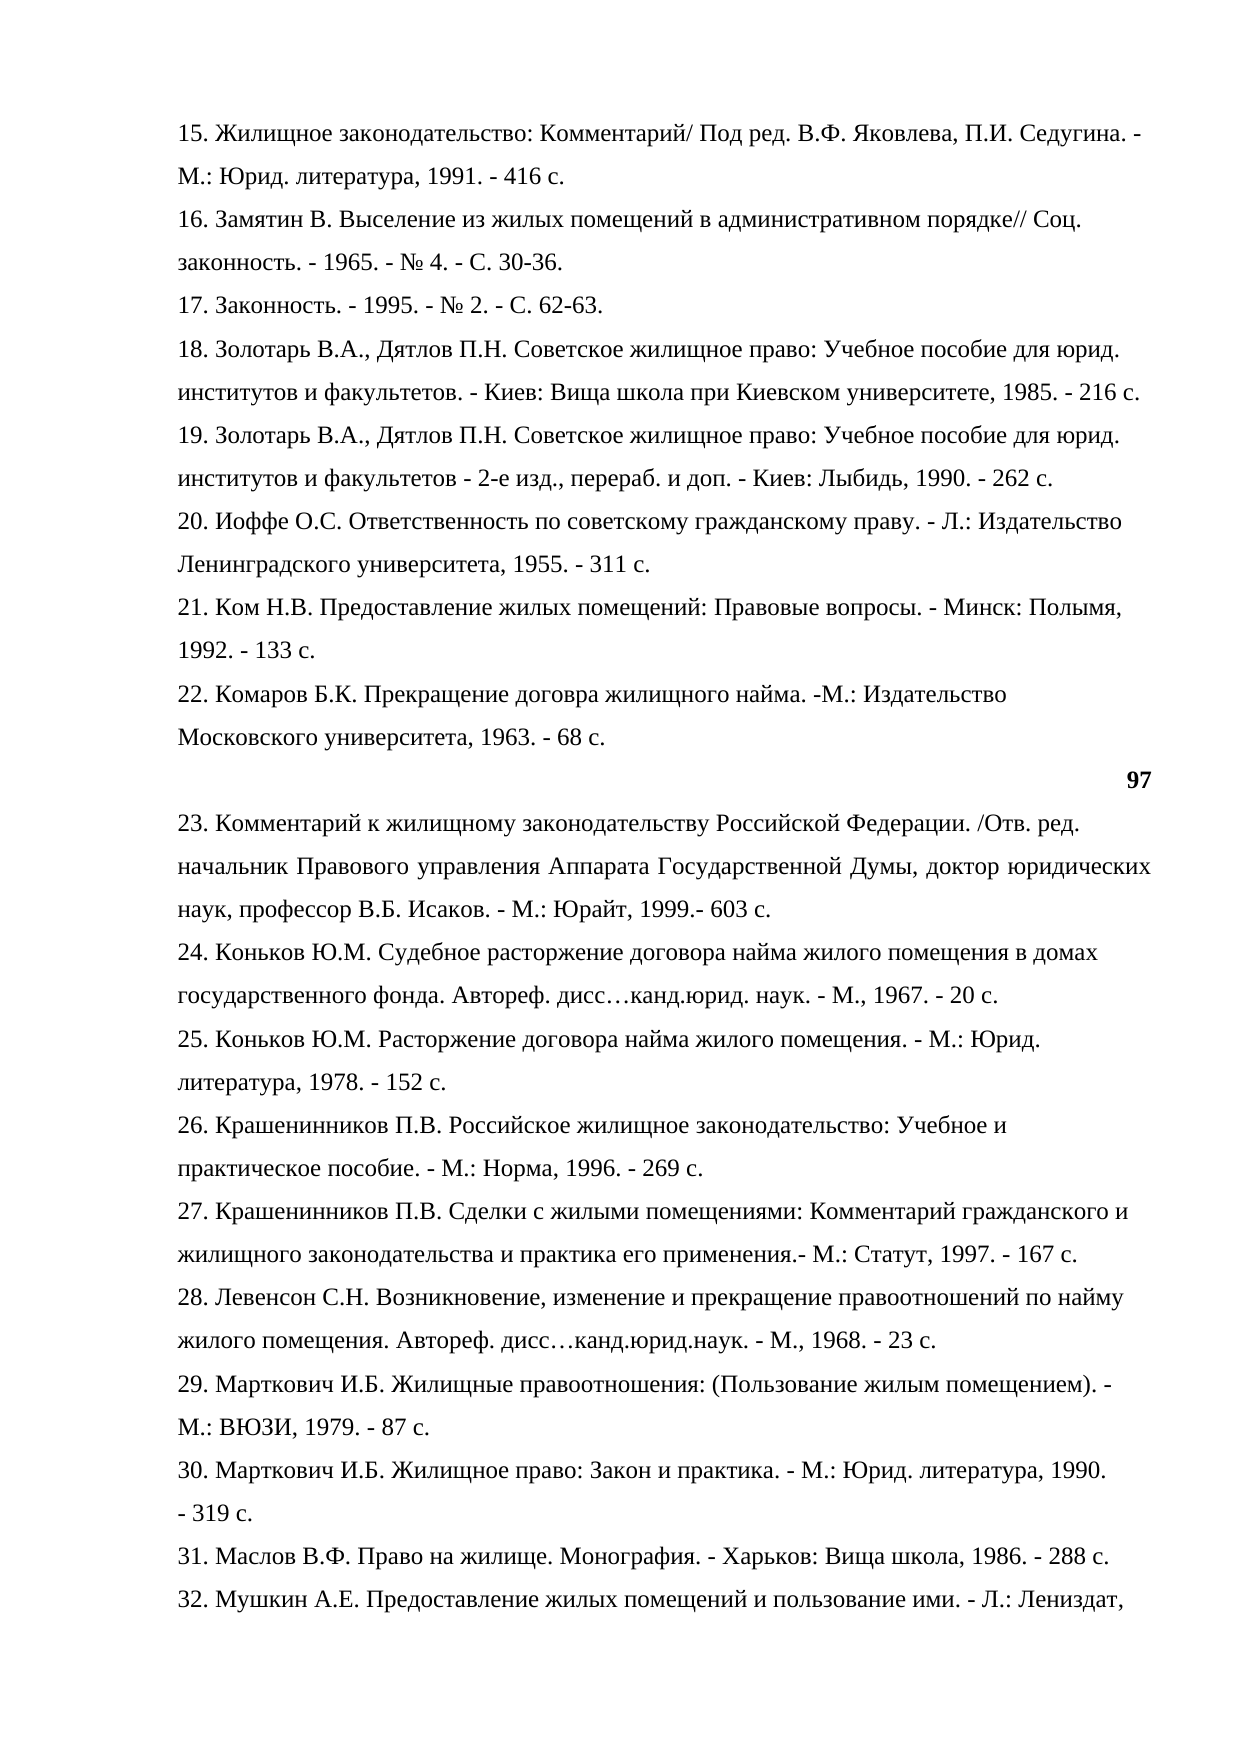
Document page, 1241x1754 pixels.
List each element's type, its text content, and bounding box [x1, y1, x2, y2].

text Московского университета, 1963. - 68 с. [177, 722, 1152, 751]
text М.: Юрид. литература, 1991. - 416 с. [177, 161, 1152, 190]
text литература, 1978. - 152 с. [177, 1067, 1152, 1096]
text 97 [177, 765, 1152, 794]
list Маслов В.Ф. Право на жилище. Монография. - Харьков: Вища школа, 1986. - 288 с. [177, 1541, 1152, 1570]
list Коньков Ю.М. Судебное расторжение договора найма жилого помещения в домах [177, 937, 1152, 966]
list Комментарий к жилищному законодательству Российской Федерации. /Отв. ред. [177, 808, 1152, 837]
list Крашенинников П.В. Сделки с жилыми помещениями: Комментарий гражданского и [177, 1196, 1152, 1225]
list Коньков Ю.М. Расторжение договора найма жилого помещения. - М.: Юрид. [177, 1024, 1152, 1052]
list Крашенинников П.В. Российское жилищное законодательство: Учебное и [177, 1110, 1152, 1139]
text жилого помещения. Автореф. дисс…канд.юрид.наук. - М., 1968. - 23 с. [177, 1326, 1152, 1354]
text Ленинградского университета, 1955. - 311 с. [177, 549, 1152, 578]
text законность. - 1965. - № 4. - С. 30-36. [177, 247, 1152, 276]
text 15. Жилищное законодательство: Комментарий/ Под ред. В.Ф. Яковлева, П.И. Седугина. - [177, 118, 1152, 147]
text институтов и факультетов. - Киев: Вища школа при Киевском университете, 1985. - 216 с. [177, 377, 1152, 406]
text практическое пособие. - М.: Норма, 1996. - 269 с. [177, 1153, 1152, 1182]
list Марткович И.Б. Жилищные правоотношения: (Пользование жилым помещением). - [177, 1369, 1152, 1397]
text М.: ВЮЗИ, 1979. - 87 с. [177, 1412, 1152, 1441]
list Золотарь В.А., Дятлов П.Н. Советское жилищное право: Учебное пособие для юрид. [177, 334, 1152, 362]
list Левенсон С.Н. Возникновение, изменение и прекращение правоотношений по найму [177, 1282, 1152, 1311]
list Законность. - 1995. - № 2. - С. 62-63. [177, 291, 1152, 319]
text жилищного законодательства и практика его применения.- М.: Статут, 1997. - 167 с. [177, 1239, 1152, 1268]
list Золотарь В.А., Дятлов П.Н. Советское жилищное право: Учебное пособие для юрид. [177, 420, 1152, 449]
text 16. Замятин В. Выселение из жилых помещений в административном порядке// Соц. [177, 204, 1152, 233]
text государственного фонда. Автореф. дисс…канд.юрид. наук. - М., 1967. - 20 с. [177, 981, 1152, 1009]
text институтов и факультетов - 2-е изд., перераб. и доп. - Киев: Лыбидь, 1990. - 262 с. [177, 463, 1152, 492]
text 1992. - 133 с. [177, 636, 1152, 664]
text начальник Правового управления Аппарата Государственной Думы, доктор юридических наук, профессор В.Б. Исаков. - М.: Юрайт, 1999.- 603 с. [177, 851, 1152, 923]
list Иоффе О.С. Ответственность по советскому гражданскому праву. - Л.: Издательство [177, 506, 1152, 535]
text - 319 с. [177, 1498, 1152, 1527]
list Комаров Б.К. Прекращение договра жилищного найма. -М.: Издательство [177, 679, 1152, 707]
list Ком Н.В. Предоставление жилых помещений: Правовые вопросы. - Минск: Полымя, [177, 592, 1152, 621]
list Мушкин А.Е. Предоставление жилых помещений и пользование ими. - Л.: Лениздат, [177, 1584, 1152, 1613]
list Марткович И.Б. Жилищное право: Закон и практика. - М.: Юрид. литература, 1990. [177, 1455, 1152, 1484]
